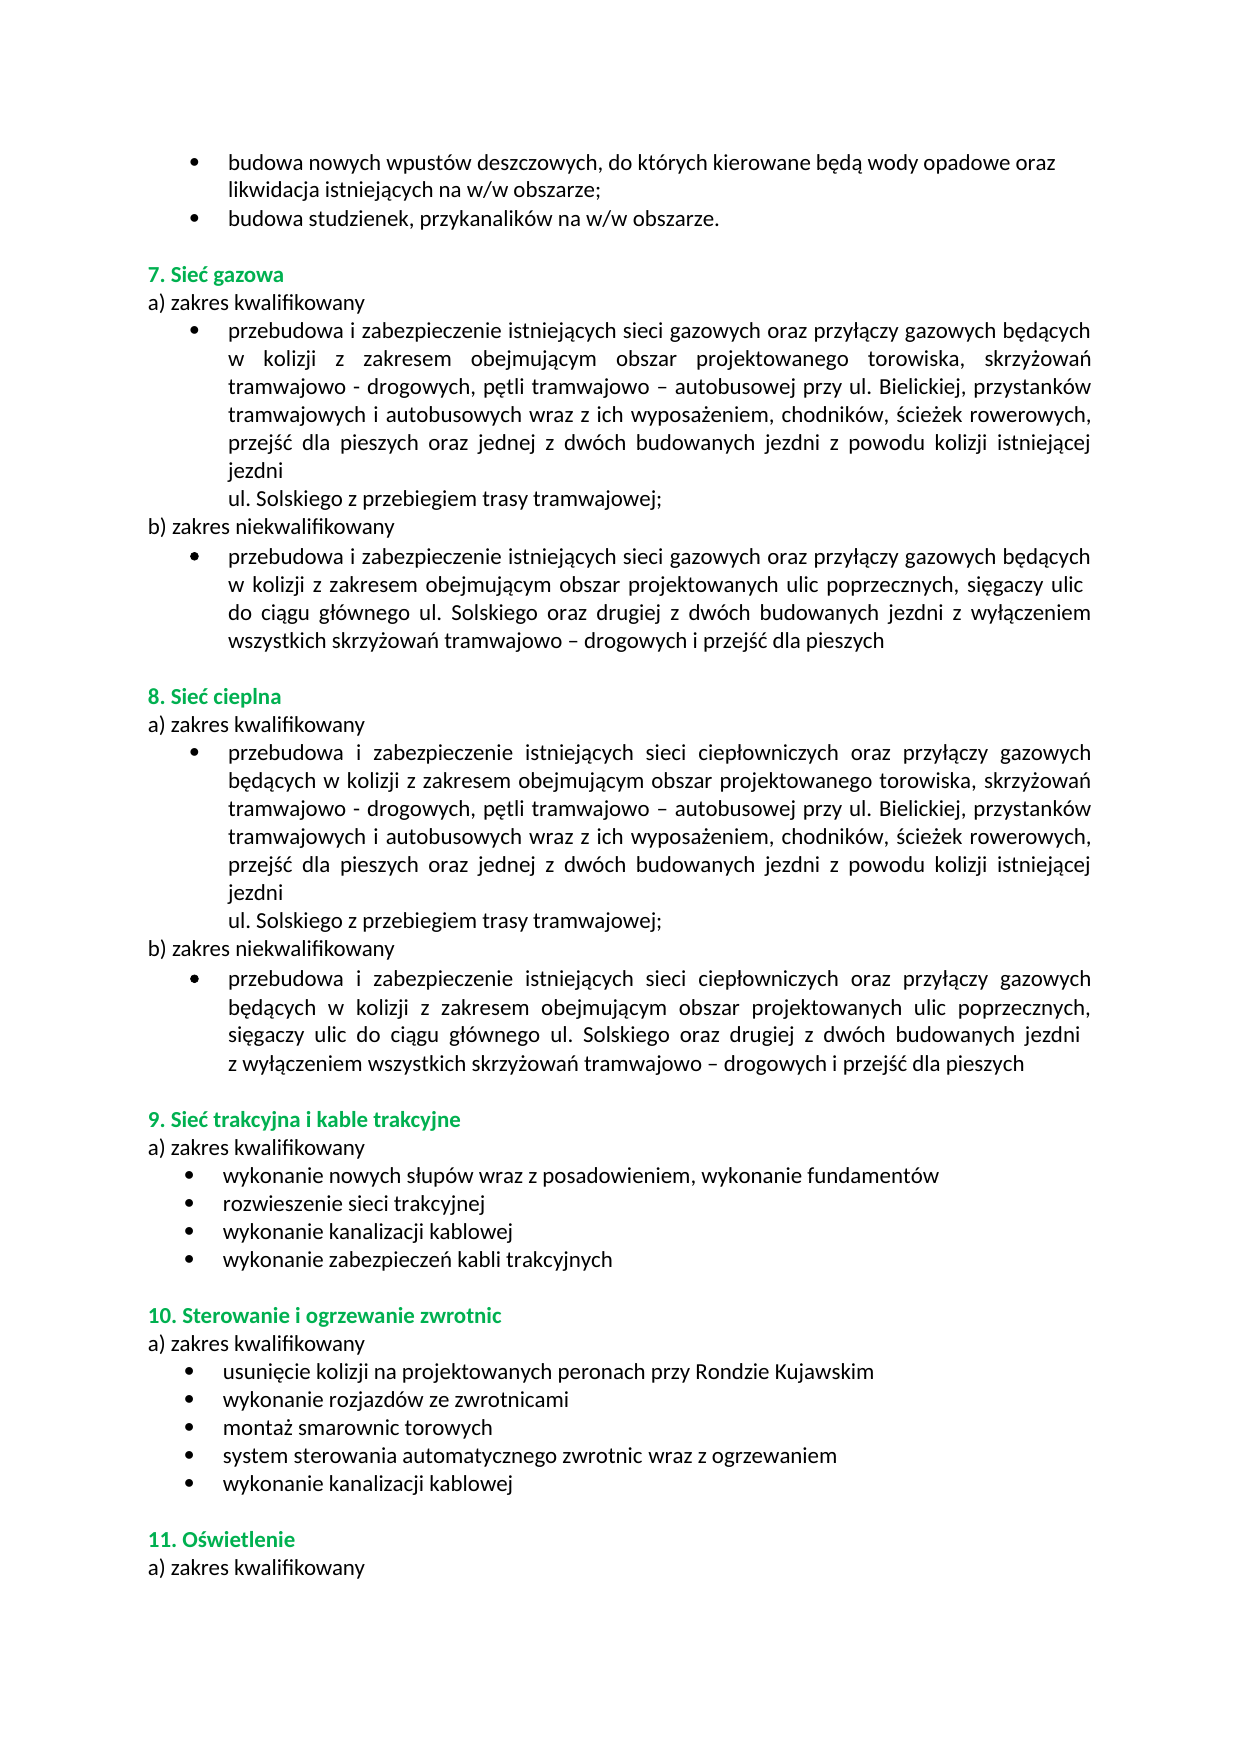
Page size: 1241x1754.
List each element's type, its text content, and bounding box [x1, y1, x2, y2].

list przebudowa i zabezpieczenie istniejących sieci gazowych oraz przyłączy gazowych będących w kolizji z zakresem obejmującym obszar projektowanych ulic poprzecznych, sięgaczy ulic do ciągu głównego ul. Solskiego oraz drugiej z dwóch budowanych jezdni z wyłączeniem wszystkich skrzyżowań tramwajowo – drogowych i przejść dla pieszych [190, 542, 1093, 654]
list system sterowania automatycznego zwrotnic wraz z ogrzewaniem [185, 1441, 1093, 1469]
text a) zakres kwalifikowany [148, 1553, 1093, 1581]
text 11. Oświetlenie [148, 1525, 1093, 1553]
list montaż smarownic torowych [185, 1413, 1093, 1441]
text b) zakres niekwalifikowany [148, 934, 1093, 962]
list wykonanie kanalizacji kablowej [185, 1469, 1093, 1497]
text 10. Sterowanie i ogrzewanie zwrotnic [148, 1301, 1093, 1329]
list przebudowa i zabezpieczenie istniejących sieci ciepłowniczych oraz przyłączy gazowych będących w kolizji z zakresem obejmującym obszar projektowanych ulic poprzecznych, sięgaczy ulic do ciągu głównego ul. Solskiego oraz drugiej z dwóch budowanych jezdni z wyłączeniem wszystkich skrzyżowań tramwajowo – drogowych i przejść dla pieszych [190, 964, 1093, 1077]
text a) zakres kwalifikowany [148, 1133, 1093, 1161]
text b) zakres niekwalifikowany [148, 512, 1093, 540]
text a) zakres kwalifikowany [148, 1329, 1093, 1357]
list wykonanie zabezpieczeń kabli trakcyjnych [185, 1245, 1093, 1273]
text 7. Sieć gazowa [148, 260, 1093, 288]
text a) zakres kwalifikowany [148, 710, 1093, 738]
list wykonanie nowych słupów wraz z posadowieniem, wykonanie fundamentów [185, 1161, 1093, 1189]
list wykonanie kanalizacji kablowej [185, 1217, 1093, 1245]
list budowa studzienek, przykanalików na w/w obszarze. [190, 204, 1093, 232]
text 8. Sieć cieplna [148, 682, 1093, 710]
list rozwieszenie sieci trakcyjnej [185, 1189, 1093, 1217]
list budowa nowych wpustów deszczowych, do których kierowane będą wody opadowe oraz likwidacja istniejących na w/w obszarze; [190, 148, 1093, 204]
list usunięcie kolizji na projektowanych peronach przy Rondzie Kujawskim [185, 1357, 1093, 1385]
list wykonanie rozjazdów ze zwrotnicami [185, 1385, 1093, 1413]
list przebudowa i zabezpieczenie istniejących sieci gazowych oraz przyłączy gazowych będących w kolizji z zakresem obejmującym obszar projektowanego torowiska, skrzyżowań tramwajowo - drogowych, pętli tramwajowo – autobusowej przy ul. Bielickiej, przystanków tramwajowych i autobusowych wraz z ich wyposażeniem, chodników, ścieżek rowerowych, przejść dla pieszych oraz jednej z dwóch budowanych jezdni z powodu kolizji istniejącej jezdni ul. Solskiego z przebiegiem trasy tramwajowej; [190, 316, 1093, 512]
list przebudowa i zabezpieczenie istniejących sieci ciepłowniczych oraz przyłączy gazowych będących w kolizji z zakresem obejmującym obszar projektowanego torowiska, skrzyżowań tramwajowo - drogowych, pętli tramwajowo – autobusowej przy ul. Bielickiej, przystanków tramwajowych i autobusowych wraz z ich wyposażeniem, chodników, ścieżek rowerowych, przejść dla pieszych oraz jednej z dwóch budowanych jezdni z powodu kolizji istniejącej jezdni ul. Solskiego z przebiegiem trasy tramwajowej; [190, 738, 1093, 934]
text 9. Sieć trakcyjna i kable trakcyjne [148, 1105, 1093, 1133]
text a) zakres kwalifikowany [148, 288, 1093, 316]
